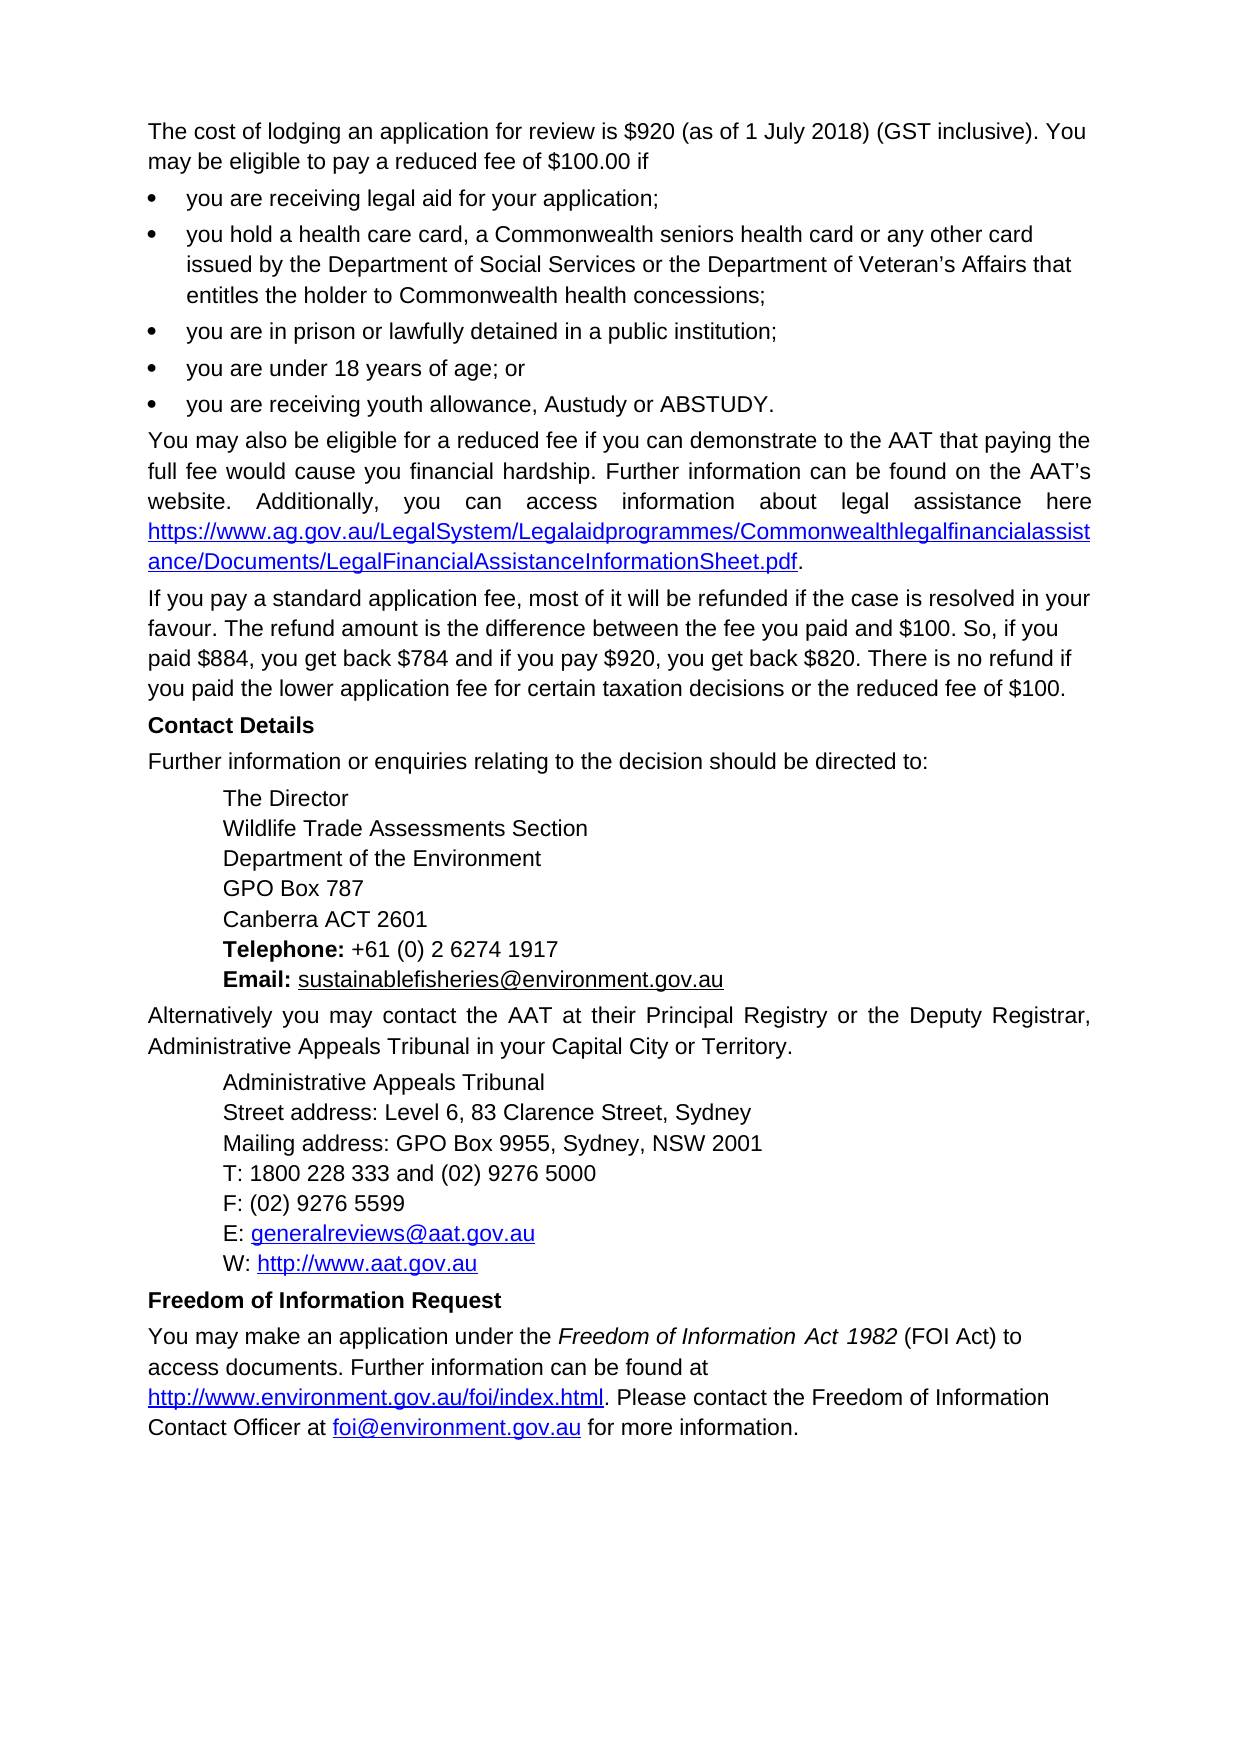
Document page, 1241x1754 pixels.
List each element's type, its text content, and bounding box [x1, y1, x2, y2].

text Administrative Appeals Tribunal Street address: Level 6, 83 Clarence Street, Sydney Mailing address: GPO Box 9955, Sydney, NSW 2001 T: 1800 228 333 and (02) 9276 5000 F: (02) 9276 5599 E: generalreviews@aat.gov.au W: http://www.aat.gov.au [223, 1069, 1092, 1277]
text Contact Details [148, 712, 1092, 738]
text You may also be eligible for a reduced fee if you can demonstrate to the AAT that paying the full fee would cause you financial hardship. Further information can be found on the AAT’s website. Additionally, you can access information about legal assistance here https://www.ag.gov.au/LegalSystem/Legalaidprogrammes/Commonwealthlegalfinancialassistance/Documents/LegalFinancialAssistanceInformationSheet.pdf. [148, 427, 1092, 575]
text Freedom of Information Request [148, 1287, 1092, 1313]
list you are receiving youth allowance, Austudy or ABSTUDY. [148, 391, 1092, 417]
text The Director Wildlife Trade Assessments Section Department of the Environment GPO Box 787 Canberra ACT 2601 Telephone: +61 (0) 2 6274 1917 Email: sustainablefisheries@environment.gov.au [223, 785, 1092, 992]
list you are in prison or lawfully detained in a public institution; [148, 318, 1092, 344]
list you are receiving legal aid for your application; [148, 185, 1092, 211]
list you hold a health care card, a Commonwealth seniors health card or any other card issued by the Department of Social Services or the Department of Veteran’s Affairs that entitles the holder to Commonwealth health concessions; [148, 221, 1092, 308]
text The cost of lodging an application for review is $920 (as of 1 July 2018) (GST inclusive). You may be eligible to pay a reduced fee of $100.00 if [148, 118, 1092, 175]
text Further information or enquiries relating to the decision should be directed to: [148, 748, 1092, 775]
text If you pay a standard application fee, most of it will be refunded if the case is resolved in your favour. The refund amount is the difference between the fee you paid and $100. So, if you paid $884, you get back $784 and if you pay $920, you get back $820. There is no refund if you paid the lower application fee for certain taxation decisions or the reduced fee of $100. [148, 585, 1092, 702]
text You may make an application under the Freedom of Information Act 1982 (FOI Act) to access documents. Further information can be found at http://www.environment.gov.au/foi/index.html. Please contact the Freedom of Information Contact Officer at foi@environment.gov.au for more information. [148, 1323, 1092, 1440]
text Alternatively you may contact the AAT at their Principal Registry or the Deputy Registrar, Administrative Appeals Tribunal in your Capital City or Territory. [148, 1002, 1092, 1059]
list you are under 18 years of age; or [148, 354, 1092, 381]
